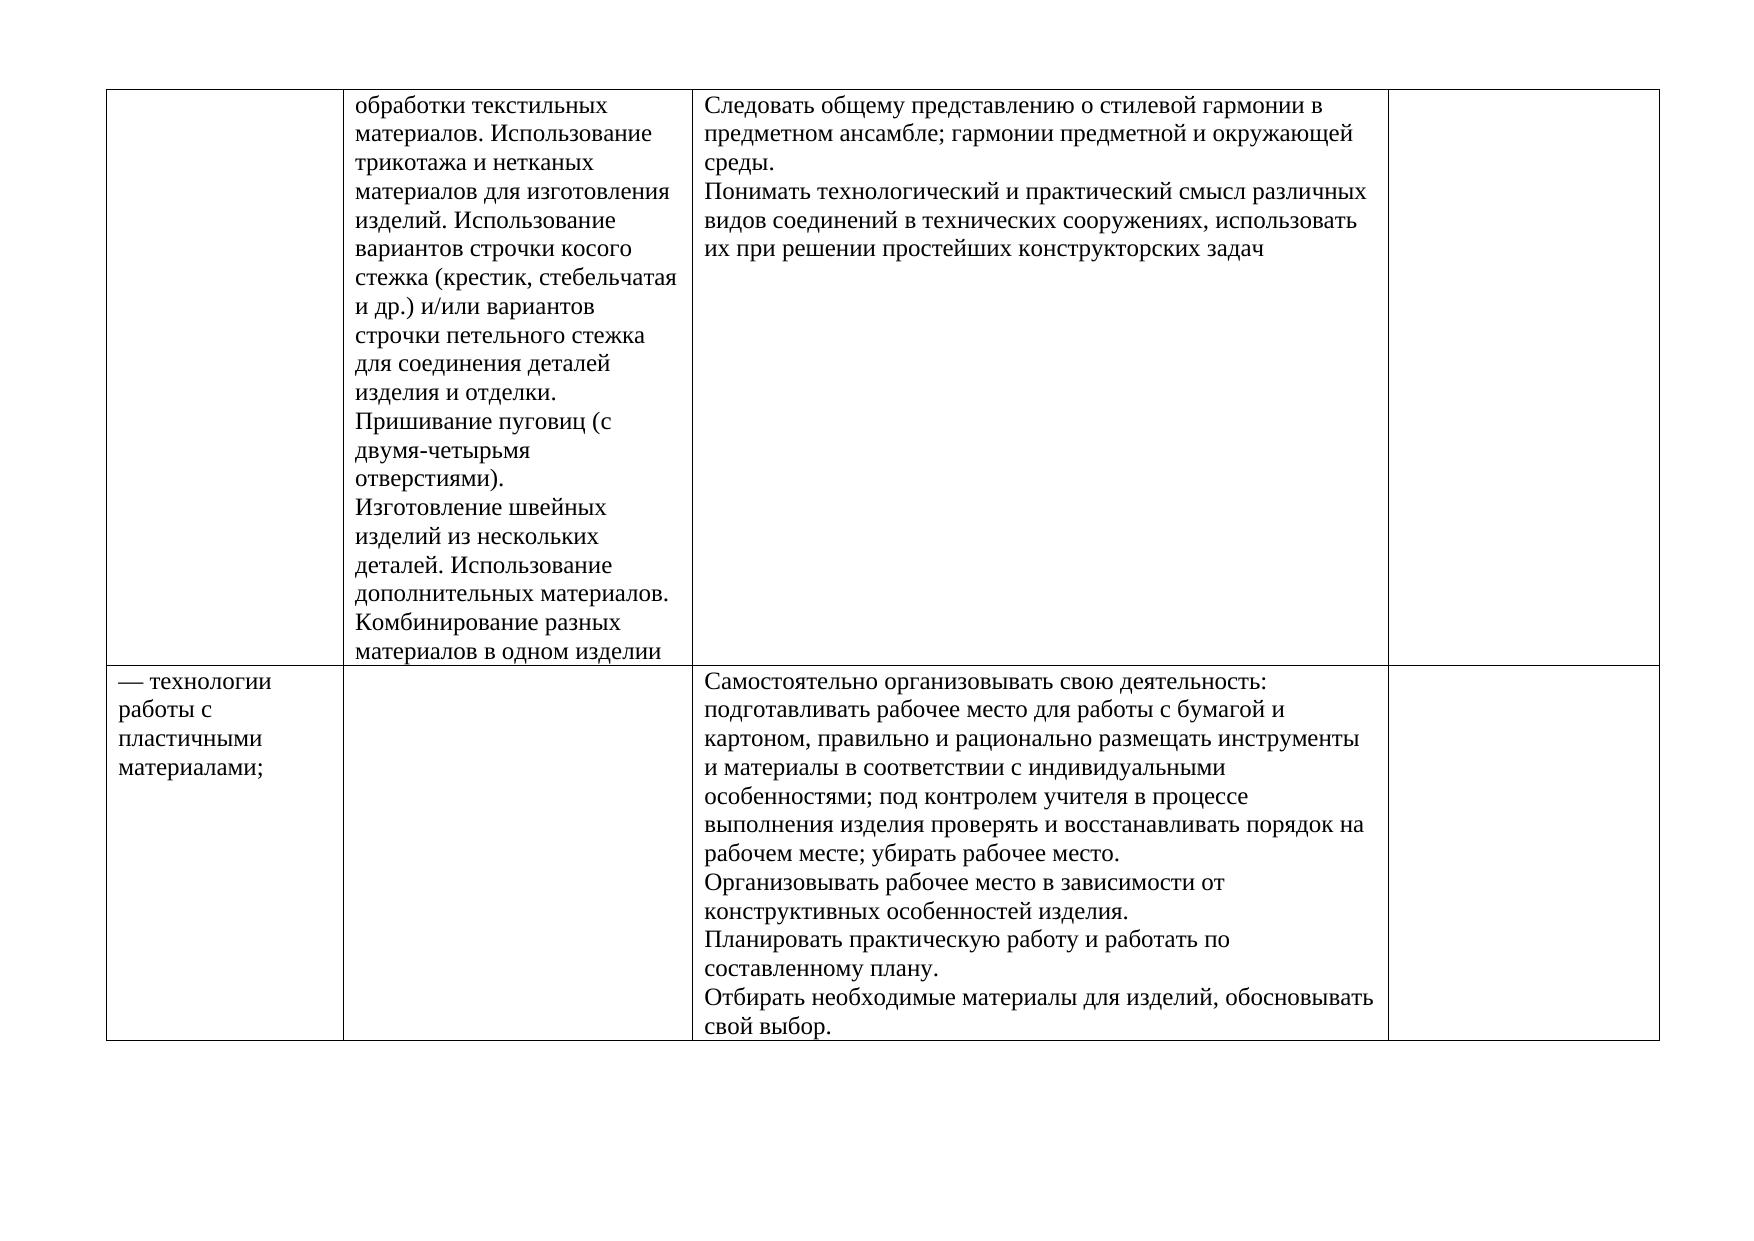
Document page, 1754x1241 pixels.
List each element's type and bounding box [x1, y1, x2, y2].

table_cell [1389, 90, 1659, 665]
table_cell [693, 90, 1388, 665]
table_cell [1389, 666, 1659, 1039]
table_cell [344, 666, 692, 1039]
table_cell [344, 90, 692, 665]
table_cell [693, 666, 1388, 1039]
table_cell [107, 666, 343, 1039]
table_cell [107, 90, 343, 665]
